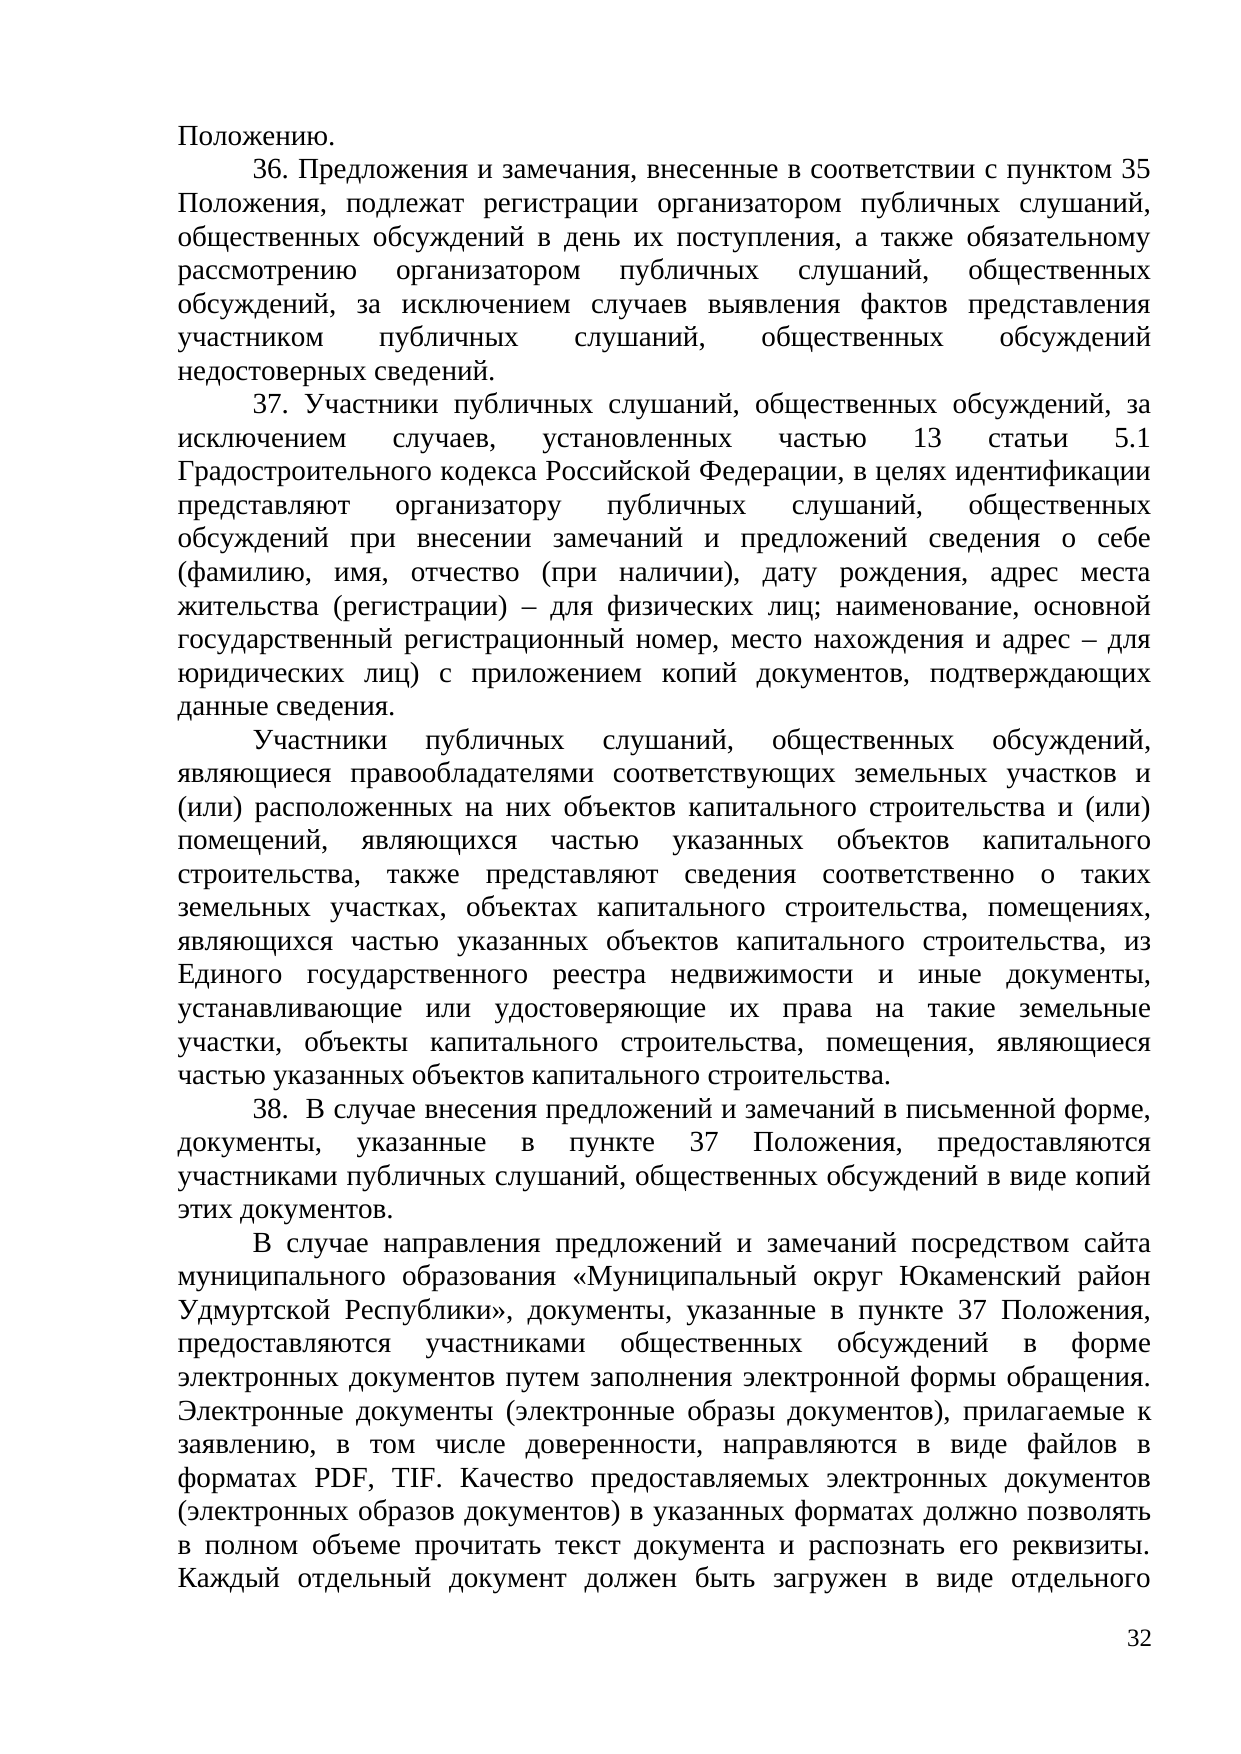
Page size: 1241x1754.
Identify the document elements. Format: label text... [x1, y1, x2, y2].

text Участники публичных слушаний, общественных обсуждений, являющиеся правообладателями соответствующих земельных участков и (или) расположенных на них объектов капитального строительства и (или) помещений, являющихся частью указанных объектов капитального строительства, также представляют сведения соответственно о таких земельных участках, объектах капитального строительства, помещениях, являющихся частью указанных объектов капитального строительства, из Единого государственного реестра недвижимости и иные документы, устанавливающие или удостоверяющие их права на такие земельные участки, объекты капитального строительства, помещения, являющиеся частью указанных объектов капитального строительства. [177, 722, 1152, 1091]
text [177, 118, 1152, 152]
text 37. Участники публичных слушаний, общественных обсуждений, за исключением случаев, установленных частью 13 статьи 5.1 Градостроительного кодекса Российской Федерации, в целях идентификации представляют организатору публичных слушаний, общественных обсуждений при внесении замечаний и предложений сведения о себе (фамилию, имя, отчество (при наличии), дату рождения, адрес места жительства (регистрации) – для физических лиц; наименование, основной государственный регистрационный номер, место нахождения и адрес – для юридических лиц) с приложением копий документов, подтверждающих данные сведения. [177, 386, 1152, 722]
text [177, 1225, 1152, 1594]
text 36. Предложения и замечания, внесенные в соответствии с пунктом 35 Положения, подлежат регистрации организатором публичных слушаний, общественных обсуждений в день их поступления, а также обязательному рассмотрению организатором публичных слушаний, общественных обсуждений, за исключением случаев выявления фактов представления участником публичных слушаний, общественных обсуждений недостоверных сведений. [177, 152, 1152, 386]
text 38. В случае внесения предложений и замечаний в письменной форме, документы, указанные в пункте 37 Положения, предоставляются участниками публичных слушаний, общественных обсуждений в виде копий этих документов. [177, 1091, 1152, 1225]
